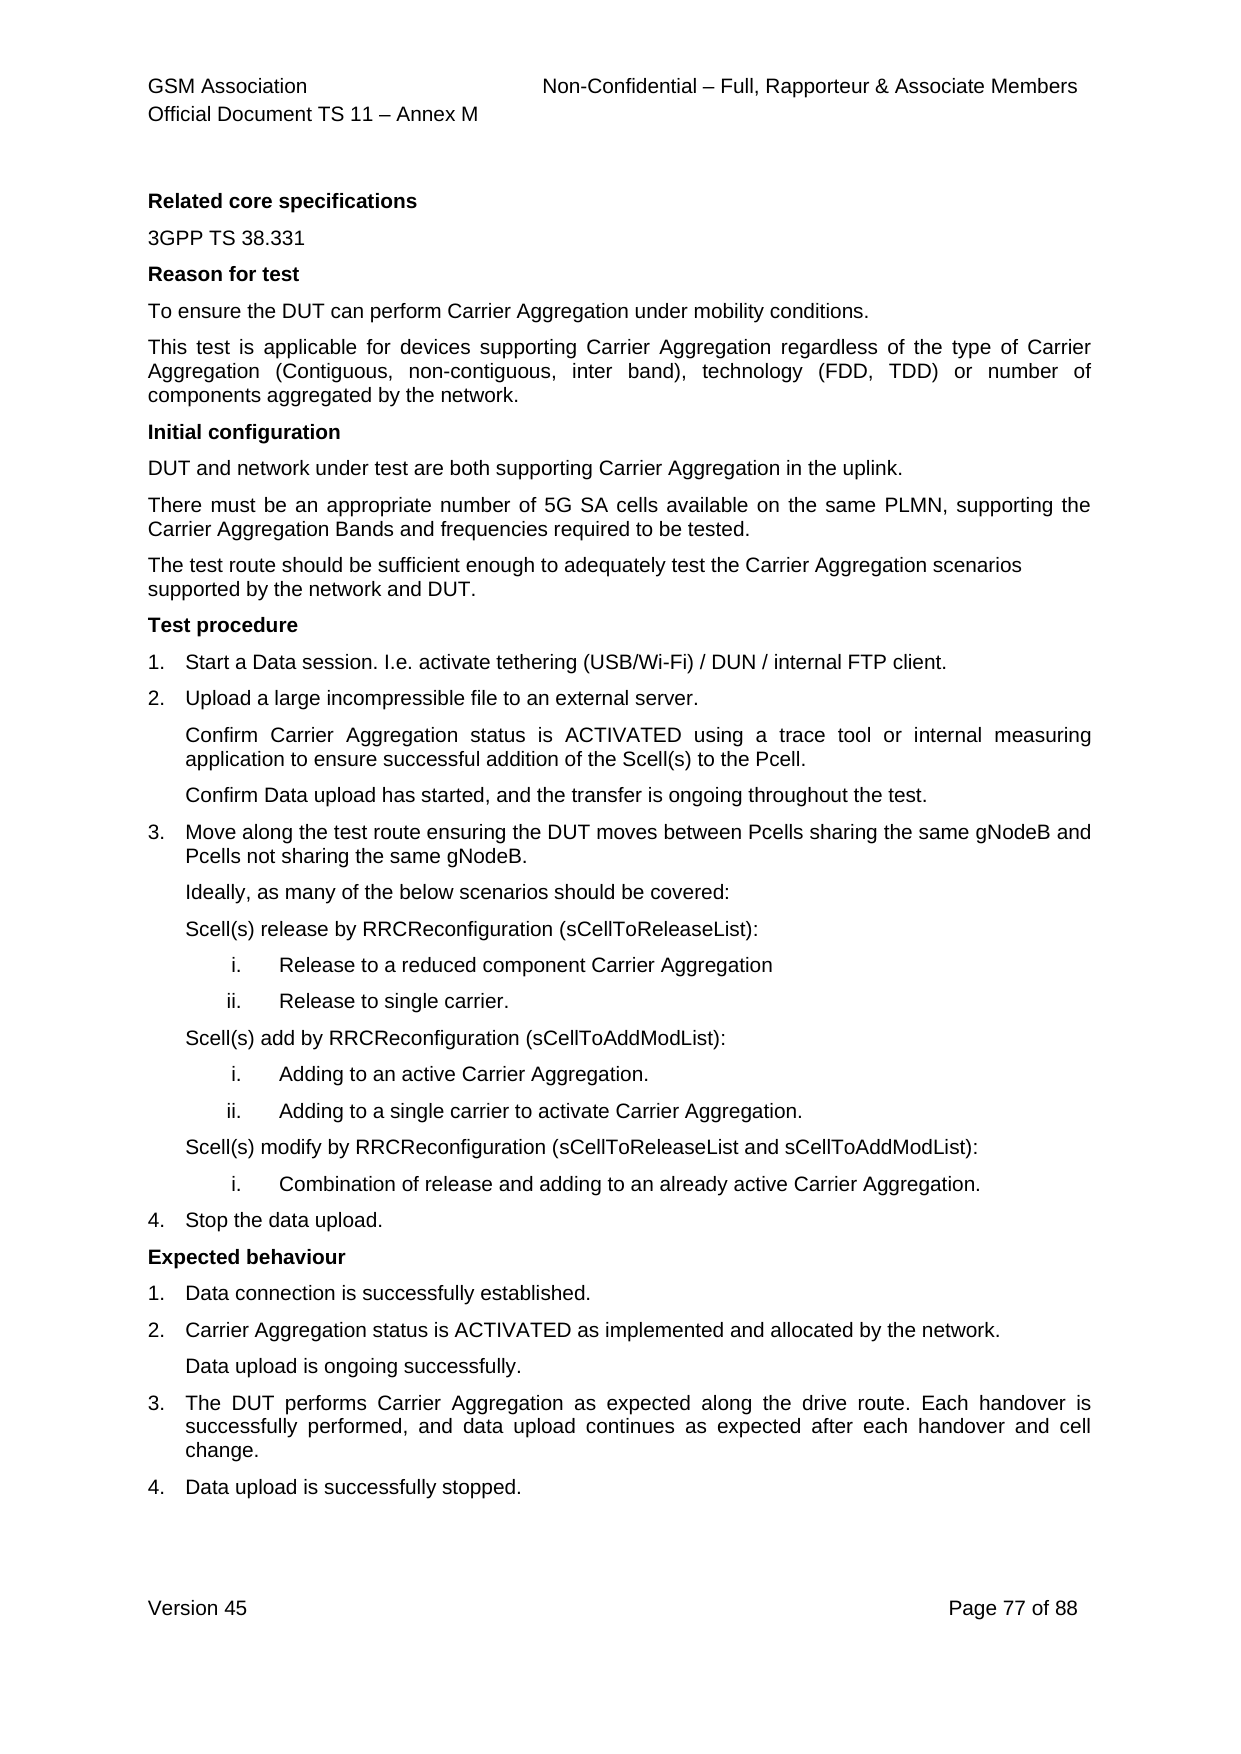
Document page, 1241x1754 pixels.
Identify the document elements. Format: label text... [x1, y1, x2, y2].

list Adding to a single carrier to activate Carrier Aggregation. [241, 1099, 1092, 1123]
list Ideally, as many of the below scenarios should be covered: [185, 880, 1092, 904]
text Scell(s) modify by RRCReconfiguration (sCellToReleaseList and sCellToAddModList): [185, 1135, 1092, 1159]
list Upload a large incompressible file to an external server. [148, 686, 1092, 710]
text There must be an appropriate number of 5G SA cells available on the same PLMN, supporting the Carrier Aggregation Bands and frequencies required to be tested. [148, 492, 1092, 540]
text Confirm Carrier Aggregation status is ACTIVATED using a trace tool or internal measuring application to ensure successful addition of the Scell(s) to the Pcell. [185, 723, 1092, 771]
list Release to a reduced component Carrier Aggregation [241, 953, 1092, 977]
list Combination of release and adding to an already active Carrier Aggregation. [241, 1172, 1092, 1196]
list Data connection is successfully established. [148, 1281, 1092, 1305]
list Carrier Aggregation status is ACTIVATED as implemented and allocated by the network. [148, 1317, 1092, 1341]
text The test route should be sufficient enough to adequately test the Carrier Aggregation scenarios supported by the network and DUT. [148, 553, 1092, 601]
text DUT and network under test are both supporting Carrier Aggregation in the uplink. [148, 456, 1092, 480]
text 3GPP TS 38.331 [148, 226, 1092, 250]
text Confirm Data upload has started, and the transfer is ongoing throughout the test. [185, 783, 1092, 807]
list The DUT performs Carrier Aggregation as expected along the drive route. Each handover is successfully performed, and data upload continues as expected after each handover and cell change. [148, 1390, 1092, 1462]
list Move along the test route ensuring the DUT moves between Pcells sharing the same gNodeB and Pcells not sharing the same gNodeB. [148, 819, 1092, 867]
list Release to single carrier. [241, 989, 1092, 1013]
list Adding to an active Carrier Aggregation. [241, 1062, 1092, 1086]
text To ensure the DUT can perform Carrier Aggregation under mobility conditions. [148, 299, 1092, 323]
list Data upload is successfully stopped. [148, 1475, 1092, 1499]
text Data upload is ongoing successfully. [185, 1354, 1092, 1378]
list Start a Data session. I.e. activate tethering (USB/Wi-Fi) / DUN / internal FTP client. [148, 650, 1092, 674]
text This test is applicable for devices supporting Carrier Aggregation regardless of the type of Carrier Aggregation (Contiguous, non-contiguous, inter band), technology (FDD, TDD) or number of components aggregated by the network. [148, 335, 1092, 407]
list Stop the data upload. [148, 1208, 1092, 1232]
text Initial configuration [148, 419, 1092, 443]
text Reason for test [148, 262, 1092, 286]
text Expected behaviour [148, 1244, 1092, 1268]
text Scell(s) add by RRCReconfiguration (sCellToAddModList): [185, 1026, 1092, 1050]
text Scell(s) release by RRCReconfiguration (sCellToReleaseList): [185, 916, 1092, 940]
text Test procedure [148, 613, 1092, 637]
text Related core specifications [148, 189, 1092, 213]
